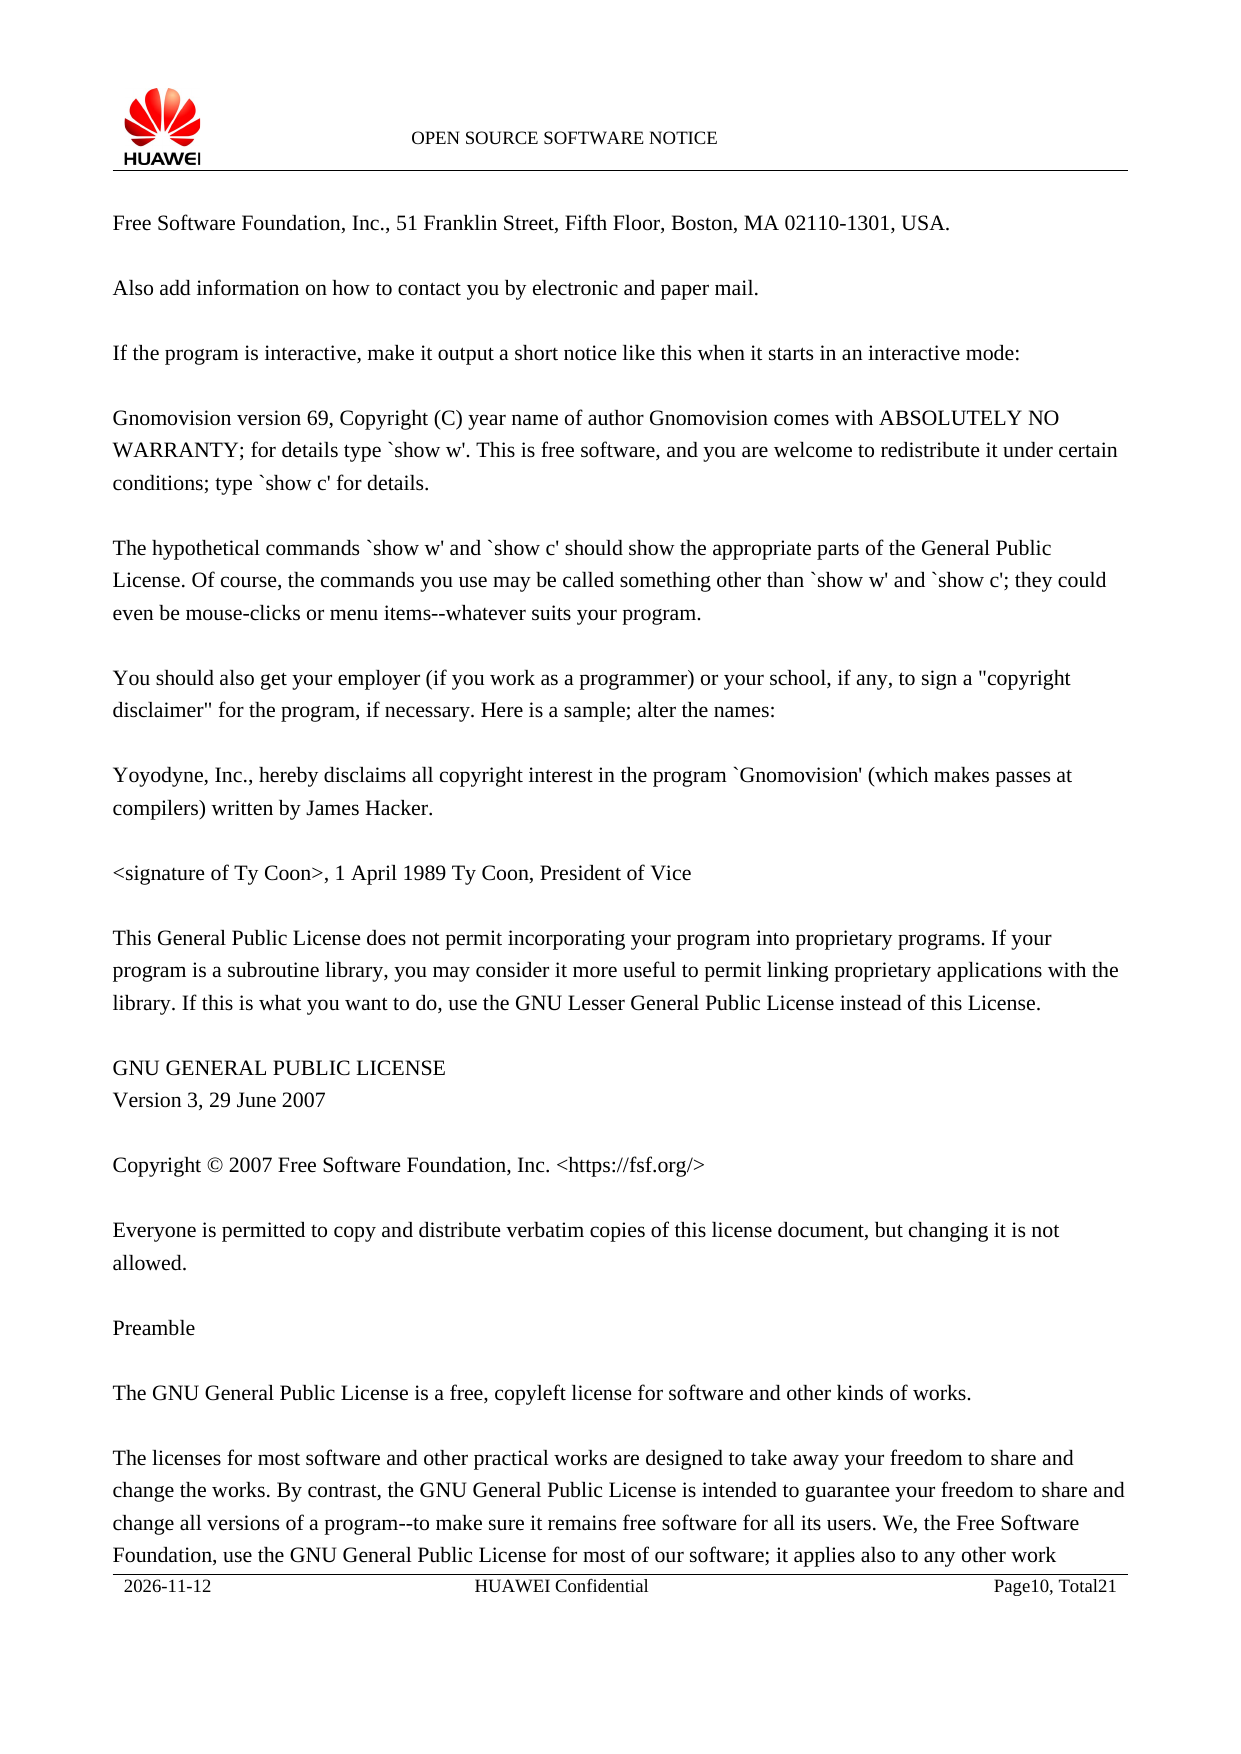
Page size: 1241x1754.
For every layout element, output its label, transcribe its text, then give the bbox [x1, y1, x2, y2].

picture [124, 88, 201, 165]
